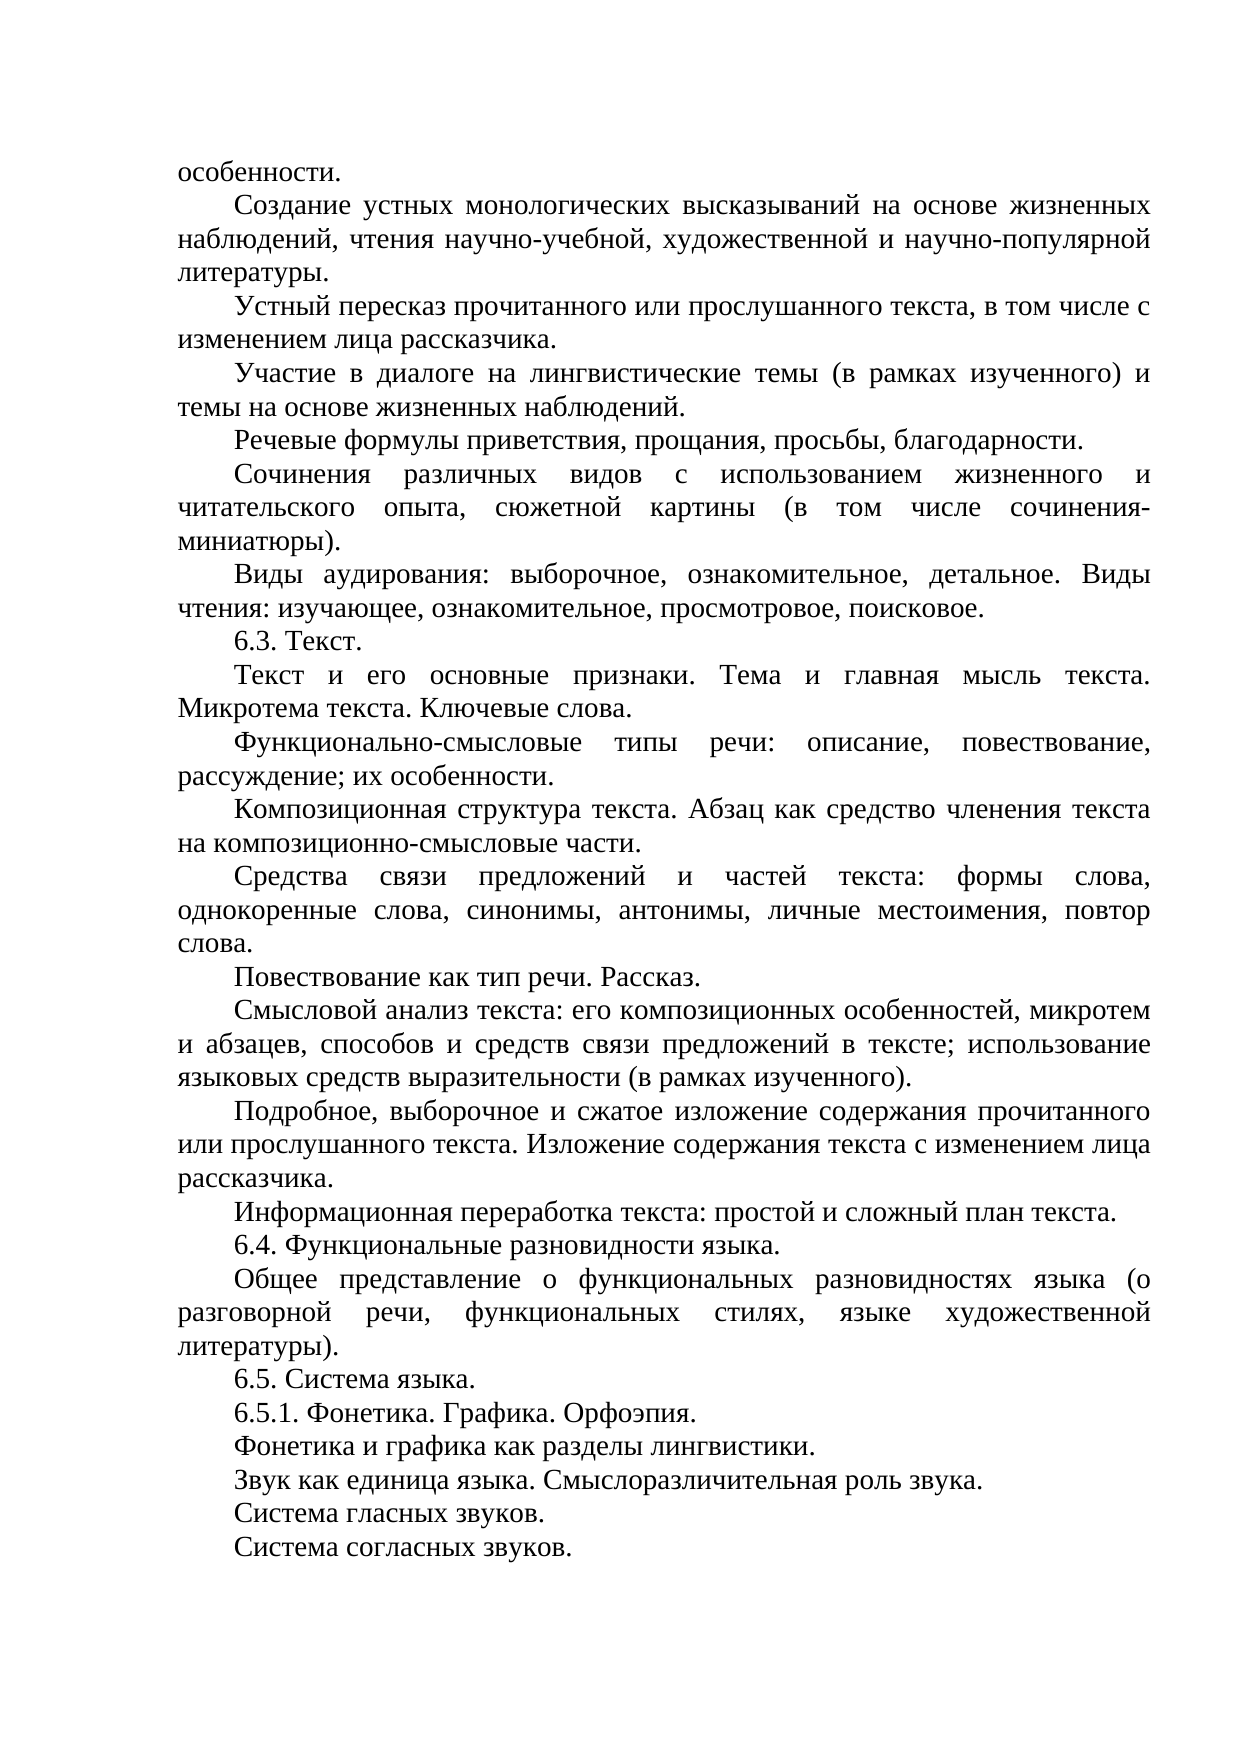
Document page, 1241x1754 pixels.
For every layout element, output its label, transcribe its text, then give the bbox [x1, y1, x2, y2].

text Средства связи предложений и частей текста: формы слова, однокоренные слова, синонимы, антонимы, личные местоимения, повтор слова. [177, 858, 1152, 959]
text Общее представление о функциональных разновидностях языка (о разговорной речи, функциональных стилях, языке художественной литературы). [177, 1261, 1152, 1361]
text Композиционная структура текста. Абзац как средство членения текста на композиционно-смысловые части. [177, 791, 1152, 858]
text Звук как единица языка. Смыслоразличительная роль звука. [177, 1462, 1152, 1496]
text Участие в диалоге на лингвистические темы (в рамках изученного) и темы на основе жизненных наблюдений. [177, 355, 1152, 422]
text Функционально-смысловые типы речи: описание, повествование, рассуждение; их особенности. [177, 724, 1152, 791]
text Информационная переработка текста: простой и сложный план текста. [177, 1194, 1152, 1227]
text Система согласных звуков. [177, 1529, 1152, 1563]
text Речевые формулы приветствия, прощания, просьбы, благодарности. [177, 422, 1152, 456]
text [177, 154, 1152, 187]
text 6.3. Текст. [177, 623, 1152, 657]
text Система гласных звуков. [177, 1496, 1152, 1529]
text Смысловой анализ текста: его композиционных особенностей, микротем и абзацев, способов и средств связи предложений в тексте; использование языковых средств выразительности (в рамках изученного). [177, 992, 1152, 1093]
text Устный пересказ прочитанного или прослушанного текста, в том числе с изменением лица рассказчика. [177, 288, 1152, 355]
text 6.5. Система языка. [177, 1361, 1152, 1395]
text Сочинения различных видов с использованием жизненного и читательского опыта, сюжетной картины (в том числе сочинения-миниатюры). [177, 456, 1152, 556]
text Виды аудирования: выборочное, ознакомительное, детальное. Виды чтения: изучающее, ознакомительное, просмотровое, поисковое. [177, 556, 1152, 623]
text Повествование как тип речи. Рассказ. [177, 959, 1152, 992]
text Текст и его основные признаки. Тема и главная мысль текста. Микротема текста. Ключевые слова. [177, 657, 1152, 724]
text Создание устных монологических высказываний на основе жизненных наблюдений, чтения научно-учебной, художественной и научно-популярной литературы. [177, 187, 1152, 288]
text Фонетика и графика как разделы лингвистики. [177, 1428, 1152, 1462]
text Подробное, выборочное и сжатое изложение содержания прочитанного или прослушанного текста. Изложение содержания текста с изменением лица рассказчика. [177, 1093, 1152, 1194]
text 6.5.1. Фонетика. Графика. Орфоэпия. [177, 1395, 1152, 1428]
text 6.4. Функциональные разновидности языка. [177, 1227, 1152, 1261]
